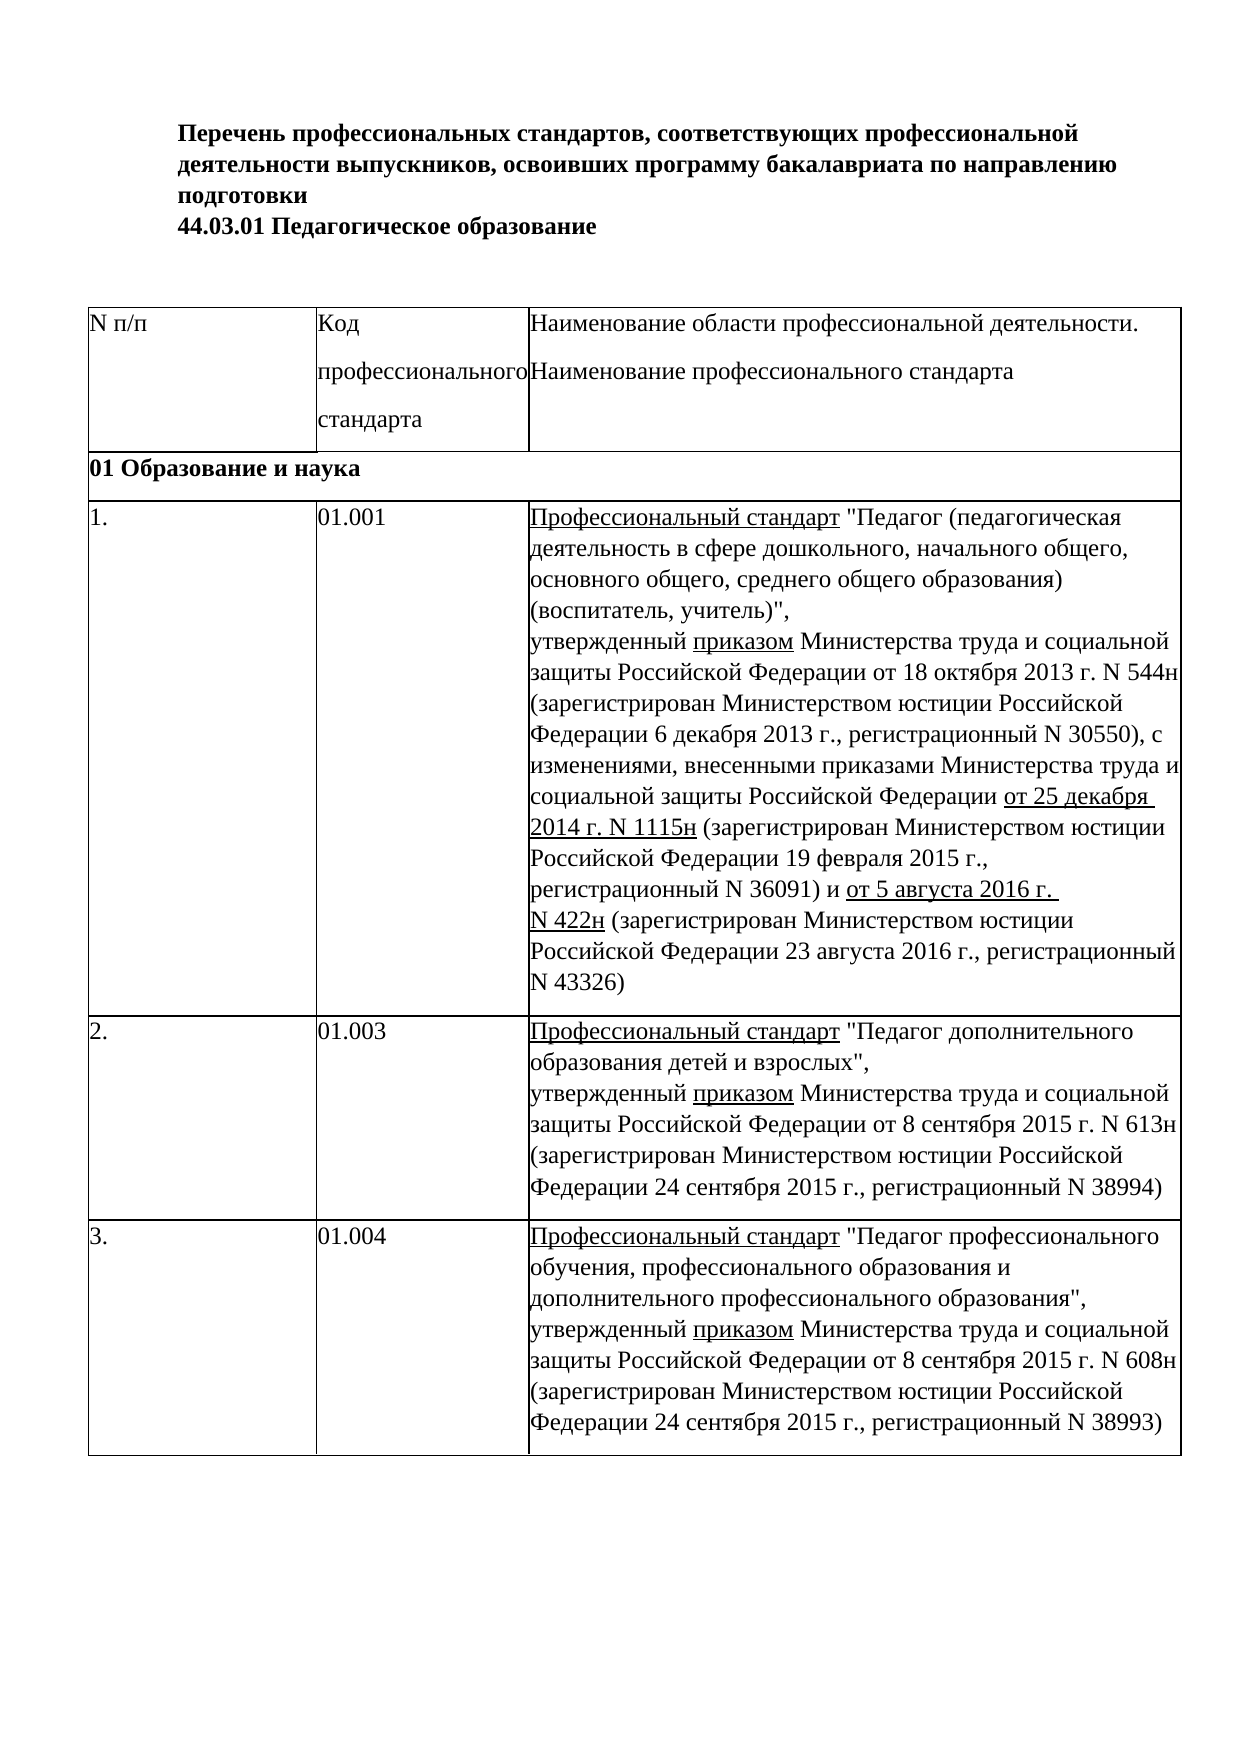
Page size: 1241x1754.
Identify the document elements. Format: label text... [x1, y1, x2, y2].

table_cell 01.004 [317, 1221, 528, 1454]
table_cell 01 Образование и наука [89, 452, 1180, 500]
table_cell Профессиональный стандарт "Педагог дополнительного образования детей и взрослых", утвержденный приказом Министерства труда и социальной защиты Российской Федерации от 8 сентября 2015 г. N 613н (зарегистрирован Министерством юстиции Российской Федерации 24 сентября 2015 г., регистрационный N 38994) [530, 1017, 1180, 1219]
table_cell 2. [89, 1017, 316, 1219]
table_cell 01.003 [317, 1017, 528, 1219]
table_header Наименование области профессиональной деятельности. Наименование профессионального стандарта [530, 308, 1180, 451]
table_cell 1. [89, 502, 316, 1015]
table_header Код профессионального стандарта [317, 308, 528, 451]
table_cell 01.001 [317, 502, 528, 1015]
table_cell 3. [89, 1221, 316, 1454]
table_header N п/п [89, 308, 316, 451]
text Перечень профессиональных стандартов, соответствующих профессиональной деятельности выпускников, освоивших программу бакалавриата по направлению подготовки 44.03.01 Педагогическое образование [177, 118, 1152, 240]
table_cell Профессиональный стандарт "Педагог профессионального обучения, профессионального образования и дополнительного профессионального образования", утвержденный приказом Министерства труда и социальной защиты Российской Федерации от 8 сентября 2015 г. N 608н (зарегистрирован Министерством юстиции Российской Федерации 24 сентября 2015 г., регистрационный N 38993) [530, 1221, 1180, 1454]
table_cell Профессиональный стандарт "Педагог (педагогическая деятельность в сфере дошкольного, начального общего, основного общего, среднего общего образования) (воспитатель, учитель)", утвержденный приказом Министерства труда и социальной защиты Российской Федерации от 18 октября 2013 г. N 544н (зарегистрирован Министерством юстиции Российской Федерации 6 декабря 2013 г., регистрационный N 30550), с изменениями, внесенными приказами Министерства труда и социальной защиты Российской Федерации от 25 декабря 2014 г. N 1115н (зарегистрирован Министерством юстиции Российской Федерации 19 февраля 2015 г., регистрационный N 36091) и от 5 августа 2016 г. N 422н (зарегистрирован Министерством юстиции Российской Федерации 23 августа 2016 г., регистрационный N 43326) [530, 502, 1180, 1015]
